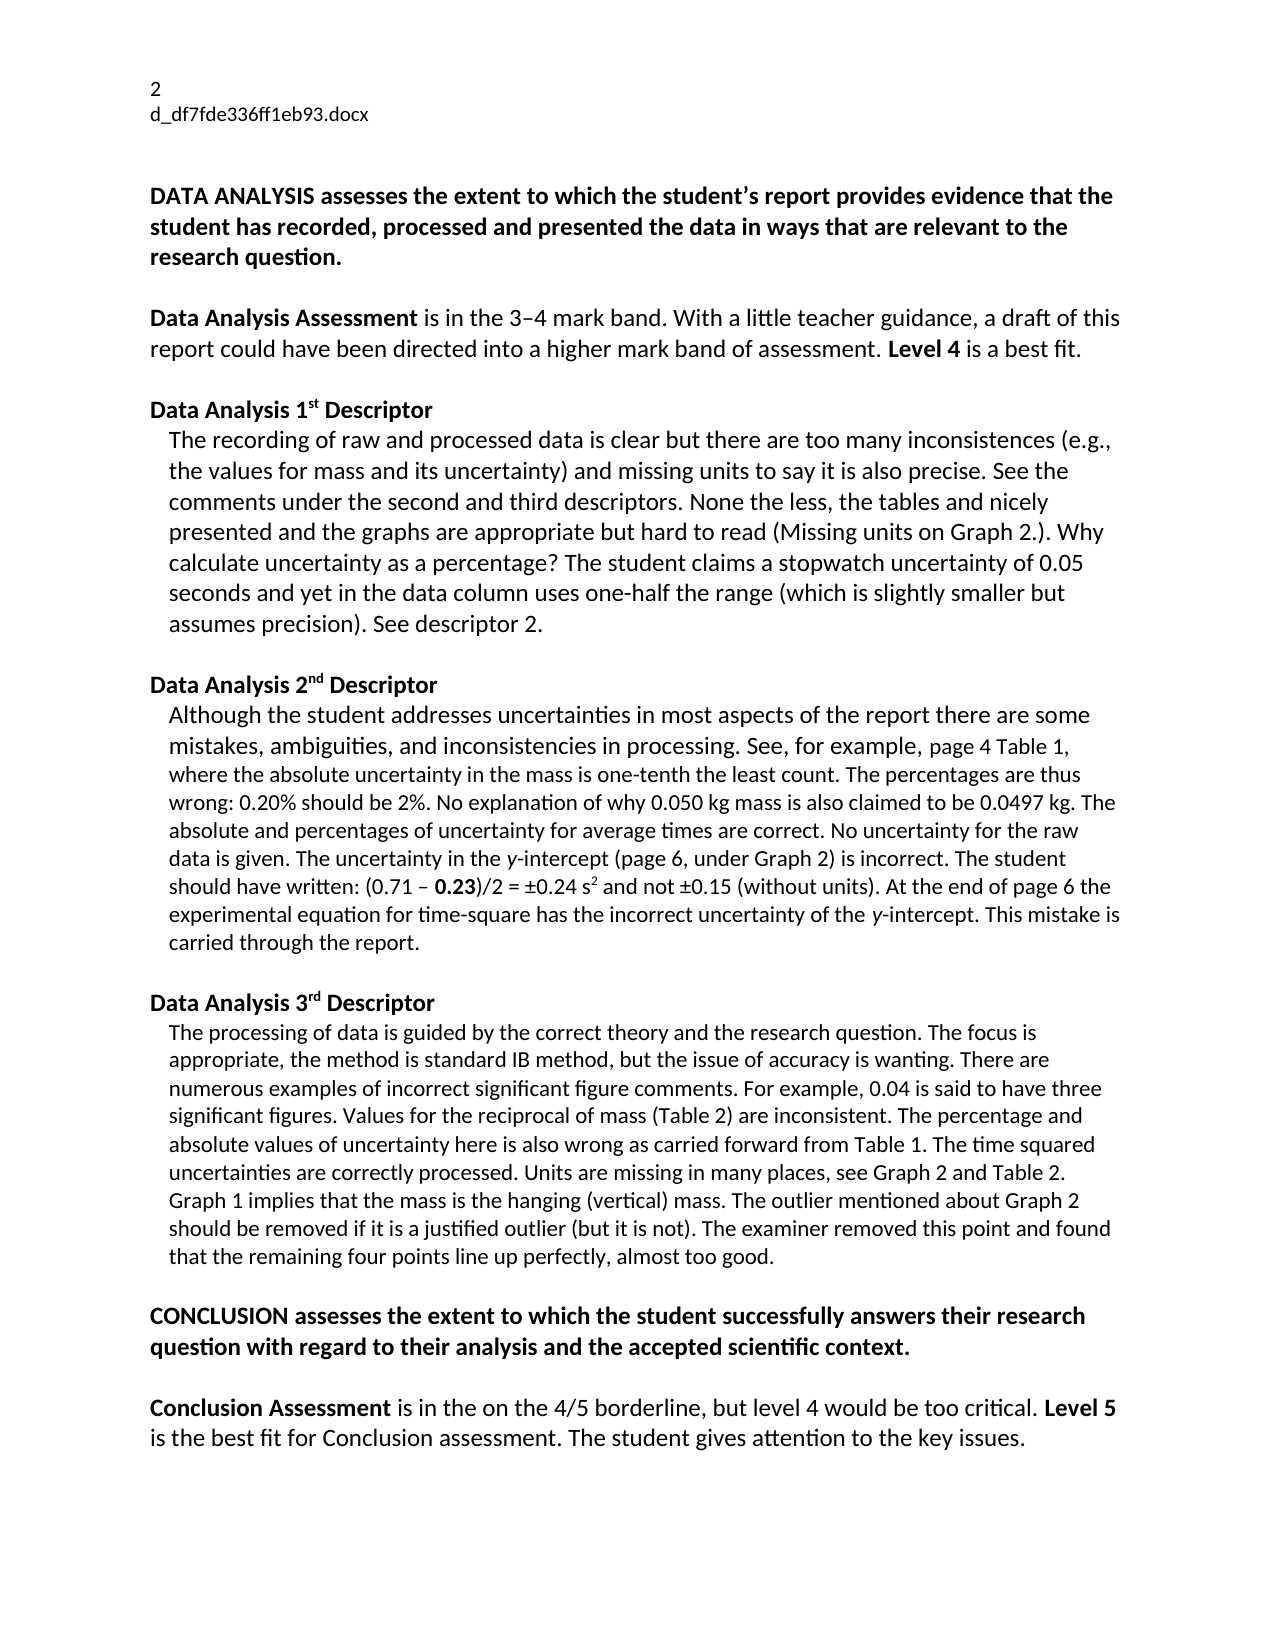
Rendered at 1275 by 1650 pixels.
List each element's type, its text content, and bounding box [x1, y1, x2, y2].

text Data Analysis 3rd Descriptor [150, 987, 1125, 1018]
subtitle Conclusion assesses the extent to which the student successfully answers their research question with regard to their analysis and the accepted scientific context. [150, 1300, 1125, 1361]
text Data Analysis Assessment is in the 3–4 mark band. With a little teacher guidance, a draft of this report could have been directed into a higher mark band of assessment. Level 4 is a best fit. [150, 303, 1125, 364]
text Data Analysis 1st Descriptor [150, 394, 1125, 425]
subtitle Data analysis assesses the extent to which the student’s report provides evidence that the student has recorded, processed and presented the data in ways that are relevant to the research question. [150, 181, 1125, 272]
text Data Analysis 2nd Descriptor [150, 669, 1125, 699]
text Conclusion Assessment is in the on the 4/5 borderline, but level 4 would be too critical. Level 5 is the best fit for Conclusion assessment. The student gives attention to the key issues. [150, 1392, 1125, 1453]
text Although the student addresses uncertainties in most aspects of the report there are some mistakes, ambiguities, and inconsistencies in processing. See, for example, page 4 Table 1, where the absolute uncertainty in the mass is one-tenth the least count. The percentages are thus wrong: 0.20% should be 2%. No explanation of why 0.050 kg mass is also claimed to be 0.0497 kg. The absolute and percentages of uncertainty for average times are correct. No uncertainty for the raw data is given. The uncertainty in the y-intercept (page 6, under Graph 2) is incorrect. The student should have written: (0.71 – 0.23)/2 = ±0.24 s2 and not ±0.15 (without units). At the end of page 6 the experimental equation for time-square has the incorrect uncertainty of the y-intercept. This mistake is carried through the report. [169, 699, 1125, 957]
text The recording of raw and processed data is clear but there are too many inconsistences (e.g., the values for mass and its uncertainty) and missing units to say it is also precise. See the comments under the second and third descriptors. None the less, the tables and nicely presented and the graphs are appropriate but hard to read (Missing units on Graph 2.). Why calculate uncertainty as a percentage? The student claims a stopwatch uncertainty of 0.05 seconds and yet in the data column uses one-half the range (which is slightly smaller but assumes precision). See descriptor 2. [169, 425, 1125, 638]
text The processing of data is guided by the correct theory and the research question. The focus is appropriate, the method is standard IB method, but the issue of accuracy is wanting. There are numerous examples of incorrect significant figure comments. For example, 0.04 is said to have three significant figures. Values for the reciprocal of mass (Table 2) are inconsistent. The percentage and absolute values of uncertainty here is also wrong as carried forward from Table 1. The time squared uncertainties are correctly processed. Units are missing in many places, see Graph 2 and Table 2. Graph 1 implies that the mass is the hanging (vertical) mass. The outlier mentioned about Graph 2 should be removed if it is a justified outlier (but it is not). The examiner removed this point and found that the remaining four points line up perfectly, almost too good. [169, 1018, 1125, 1270]
